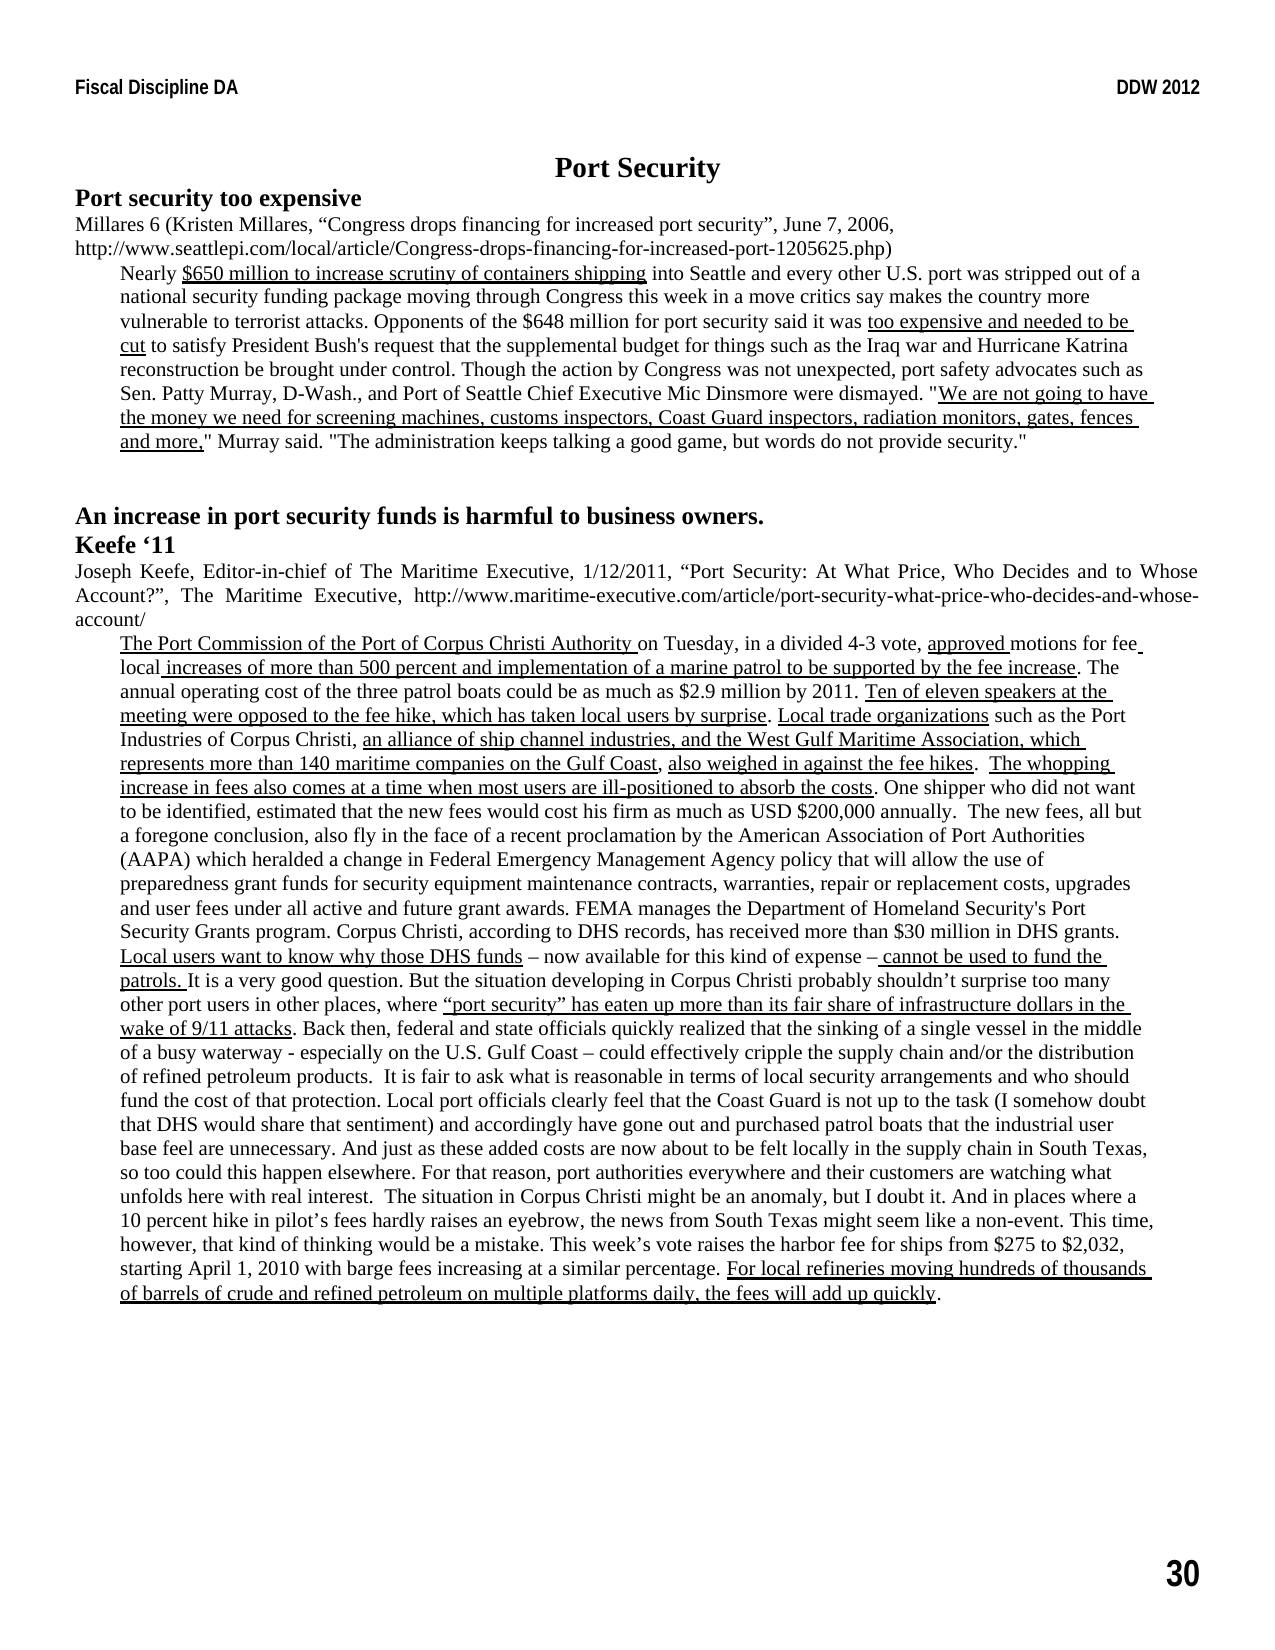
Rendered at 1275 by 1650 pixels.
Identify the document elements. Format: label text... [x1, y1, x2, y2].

text Nearly $650 million to increase scrutiny of containers shipping into Seattle and every other U.S. port was stripped out of a national security funding package moving through Congress this week in a move critics say makes the country more vulnerable to terrorist attacks. Opponents of the $648 million for port security said it was too expensive and needed to be cut to satisfy President Bush's request that the supplemental budget for things such as the Iraq war and Hurricane Katrina reconstruction be brought under control. Though the action by Congress was not unexpected, port safety advocates such as Sen. Patty Murray, D-Wash., and Port of Seattle Chief Executive Mic Dinsmore were dismayed. "We are not going to have the money we need for screening machines, customs inspectors, Coast Guard inspectors, radiation monitors, gates, fences and more," Murray said. "The administration keeps talking a good game, but words do not provide security." [120, 260, 1155, 453]
text The Port Commission of the Port of Corpus Christi Authority on Tuesday, in a divided 4-3 vote, approved motions for fee local increases of more than 500 percent and implementation of a marine patrol to be supported by the fee increase. The annual operating cost of the three patrol boats could be as much as $2.9 million by 2011. Ten of eleven speakers at the meeting were opposed to the fee hike, which has taken local users by surprise. Local trade organizations such as the Port Industries of Corpus Christi, an alliance of ship channel industries, and the West Gulf Maritime Association, which represents more than 140 maritime companies on the Gulf Coast, also weighed in against the fee hikes. The whopping increase in fees also comes at a time when most users are ill-positioned to absorb the costs. One shipper who did not want to be identified, estimated that the new fees would cost his firm as much as USD $200,000 annually. The new fees, all but a foregone conclusion, also fly in the face of a recent proclamation by the American Association of Port Authorities (AAPA) which heralded a change in Federal Emergency Management Agency policy that will allow the use of preparedness grant funds for security equipment maintenance contracts, warranties, repair or replacement costs, upgrades and user fees under all active and future grant awards. FEMA manages the Department of Homeland Security's Port Security Grants program. Corpus Christi, according to DHS records, has received more than $30 million in DHS grants. Local users want to know why those DHS funds – now available for this kind of expense – cannot be used to fund the patrols. It is a very good question. But the situation developing in Corpus Christi probably shouldn’t surprise too many other port users in other places, where “port security” has eaten up more than its fair share of infrastructure dollars in the wake of 9/11 attacks. Back then, federal and state officials quickly realized that the sinking of a single vessel in the middle of a busy waterway - especially on the U.S. Gulf Coast – could effectively cripple the supply chain and/or the distribution of refined petroleum products. It is fair to ask what is reasonable in terms of local security arrangements and who should fund the cost of that protection. Local port officials clearly feel that the Coast Guard is not up to the task (I somehow doubt that DHS would share that sentiment) and accordingly have gone out and purchased patrol boats that the industrial user base feel are unnecessary. And just as these added costs are now about to be felt locally in the supply chain in South Texas, so too could this happen elsewhere. For that reason, port authorities everywhere and their customers are watching what unfolds here with real interest. The situation in Corpus Christi might be an anomaly, but I doubt it. And in places where a 10 percent hike in pilot’s fees hardly raises an eyebrow, the news from South Texas might seem like a non-event. This time, however, that kind of thinking would be a mistake. This week’s vote raises the harbor fee for ships from $275 to $2,032, starting April 1, 2010 with barge fees increasing at a similar percentage. For local refineries moving hundreds of thousands of barrels of crude and refined petroleum on multiple platforms daily, the fees will add up quickly. [120, 631, 1155, 1304]
text Port security too expensive [75, 183, 1200, 212]
text Joseph Keefe, Editor-in-chief of The Maritime Executive, 1/12/2011, “Port Security: At What Price, Who Decides and to Whose Account?”, The Maritime Executive, http://www.maritime-executive.com/article/port-security-what-price-who-decides-and-whose-account/ [75, 558, 1200, 631]
text An increase in port security funds is harmful to business owners. [75, 501, 1200, 530]
text Millares 6 (Kristen Millares, “Congress drops financing for increased port security”, June 7, 2006, http://www.seattlepi.com/local/article/Congress-drops-financing-for-increased-port-1205625.php) [75, 212, 1155, 260]
text Keefe ‘11 [75, 530, 1200, 558]
subtitle Port Security [75, 150, 1200, 183]
